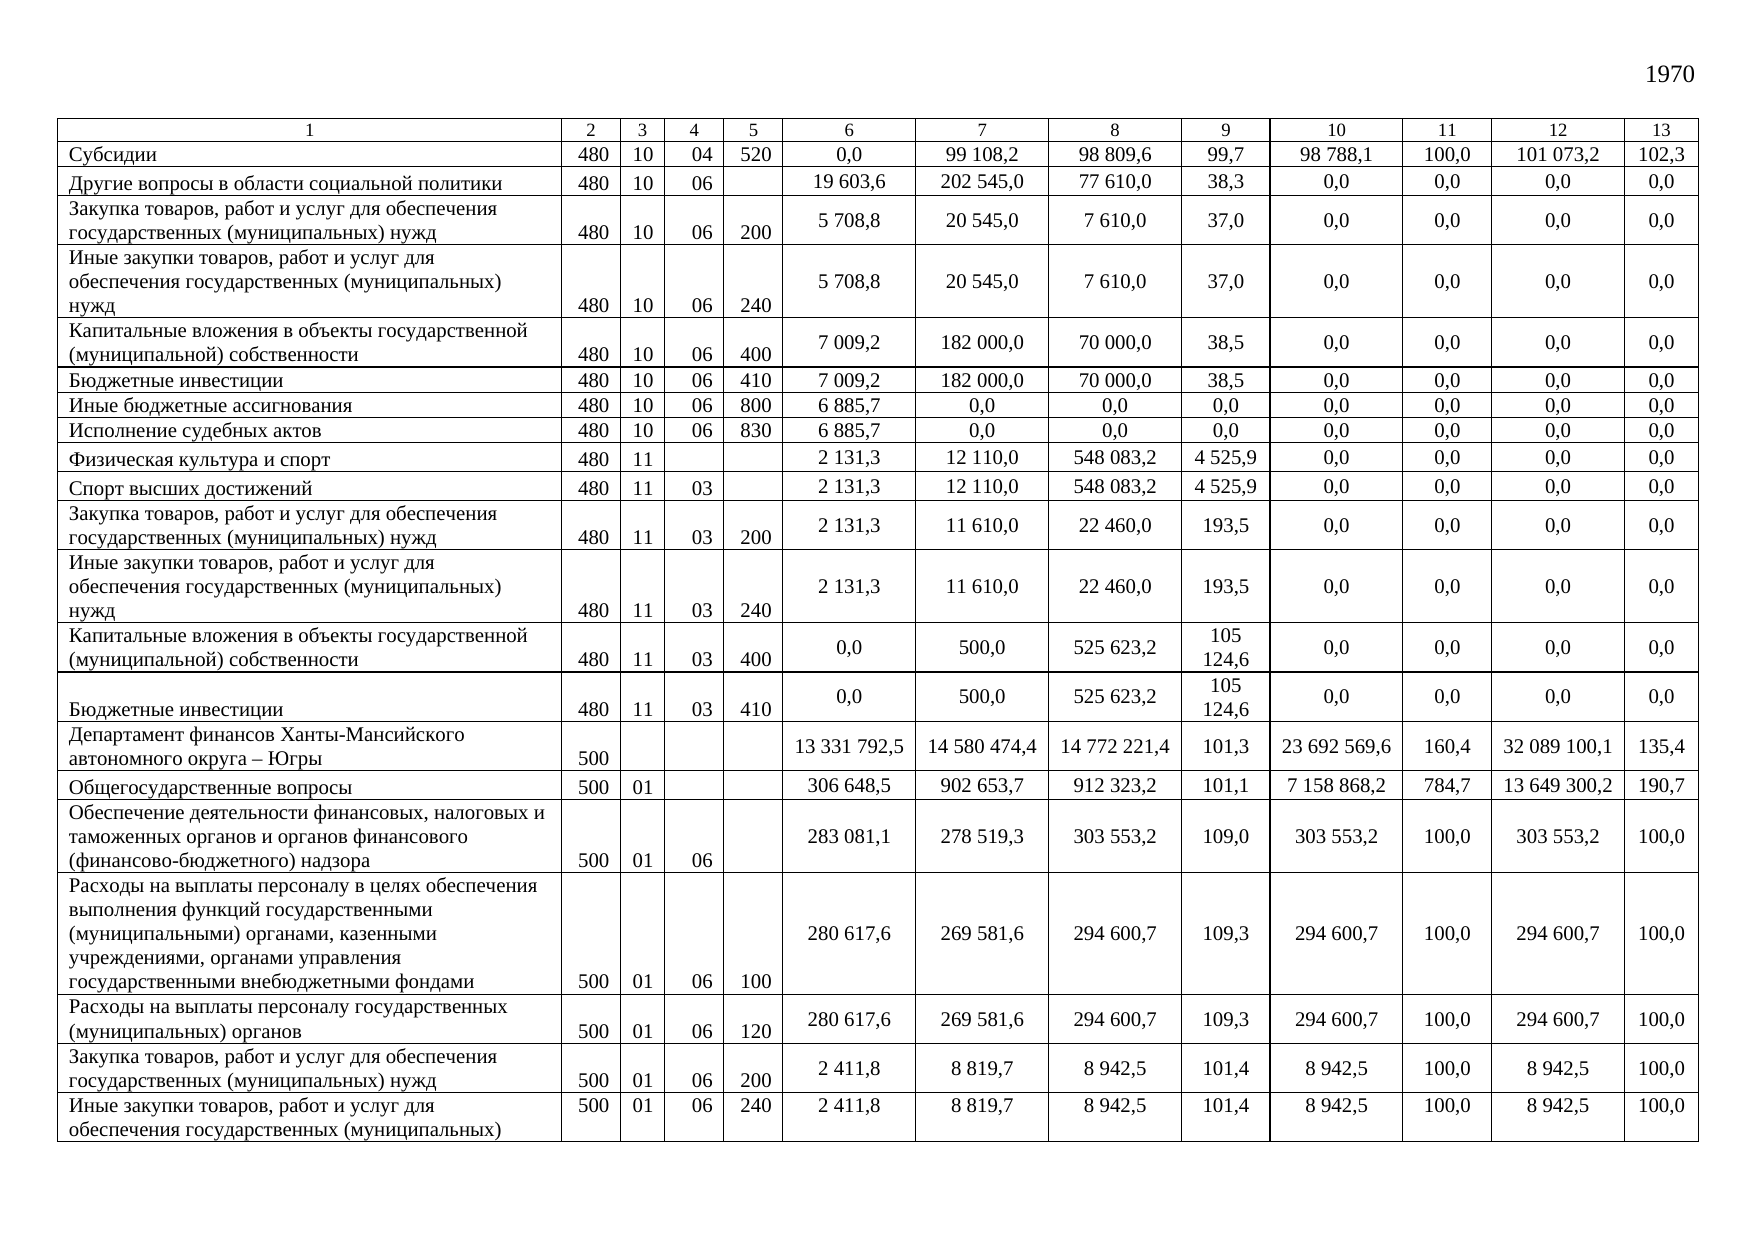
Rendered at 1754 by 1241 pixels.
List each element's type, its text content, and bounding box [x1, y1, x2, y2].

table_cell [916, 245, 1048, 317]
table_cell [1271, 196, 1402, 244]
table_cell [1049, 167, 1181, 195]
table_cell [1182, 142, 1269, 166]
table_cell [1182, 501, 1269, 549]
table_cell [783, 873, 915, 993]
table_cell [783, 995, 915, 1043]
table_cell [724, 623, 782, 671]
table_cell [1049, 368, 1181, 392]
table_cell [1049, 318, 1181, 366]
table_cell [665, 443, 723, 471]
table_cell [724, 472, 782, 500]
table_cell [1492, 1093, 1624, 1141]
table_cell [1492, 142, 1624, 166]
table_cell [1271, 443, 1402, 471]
table_header 1 [58, 119, 561, 141]
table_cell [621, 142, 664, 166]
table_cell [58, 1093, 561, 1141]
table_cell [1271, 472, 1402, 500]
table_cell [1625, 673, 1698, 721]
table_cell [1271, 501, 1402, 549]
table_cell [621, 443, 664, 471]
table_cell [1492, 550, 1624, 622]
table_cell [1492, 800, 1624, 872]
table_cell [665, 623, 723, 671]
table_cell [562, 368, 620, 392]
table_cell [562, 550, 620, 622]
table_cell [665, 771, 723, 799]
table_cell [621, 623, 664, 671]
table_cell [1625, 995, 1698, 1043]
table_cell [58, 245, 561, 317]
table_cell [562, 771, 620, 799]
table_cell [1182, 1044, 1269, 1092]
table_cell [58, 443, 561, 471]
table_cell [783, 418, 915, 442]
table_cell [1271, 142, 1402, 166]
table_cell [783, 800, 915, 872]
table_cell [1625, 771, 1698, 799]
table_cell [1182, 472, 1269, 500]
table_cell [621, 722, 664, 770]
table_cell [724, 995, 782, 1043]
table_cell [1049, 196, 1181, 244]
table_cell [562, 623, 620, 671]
table_header 5 [724, 119, 782, 141]
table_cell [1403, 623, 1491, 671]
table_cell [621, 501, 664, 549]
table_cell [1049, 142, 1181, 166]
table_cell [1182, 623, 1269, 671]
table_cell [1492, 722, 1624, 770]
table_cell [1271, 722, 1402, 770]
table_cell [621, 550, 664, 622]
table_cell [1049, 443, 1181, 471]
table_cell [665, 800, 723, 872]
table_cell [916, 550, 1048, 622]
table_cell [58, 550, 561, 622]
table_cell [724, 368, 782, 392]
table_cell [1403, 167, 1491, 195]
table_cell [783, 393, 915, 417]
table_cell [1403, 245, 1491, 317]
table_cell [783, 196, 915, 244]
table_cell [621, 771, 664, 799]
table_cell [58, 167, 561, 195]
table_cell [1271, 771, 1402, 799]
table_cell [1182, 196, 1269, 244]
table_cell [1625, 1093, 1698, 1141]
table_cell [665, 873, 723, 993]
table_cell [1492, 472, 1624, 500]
table_header 9 [1182, 119, 1269, 141]
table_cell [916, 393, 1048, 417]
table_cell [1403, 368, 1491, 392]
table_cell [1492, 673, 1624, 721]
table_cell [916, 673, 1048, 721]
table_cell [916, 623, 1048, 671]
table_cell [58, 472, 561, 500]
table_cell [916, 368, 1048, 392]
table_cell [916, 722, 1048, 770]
table_header 13 [1625, 119, 1698, 141]
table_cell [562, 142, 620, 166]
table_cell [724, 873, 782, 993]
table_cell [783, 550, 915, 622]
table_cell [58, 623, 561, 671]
table_header 11 [1403, 119, 1491, 141]
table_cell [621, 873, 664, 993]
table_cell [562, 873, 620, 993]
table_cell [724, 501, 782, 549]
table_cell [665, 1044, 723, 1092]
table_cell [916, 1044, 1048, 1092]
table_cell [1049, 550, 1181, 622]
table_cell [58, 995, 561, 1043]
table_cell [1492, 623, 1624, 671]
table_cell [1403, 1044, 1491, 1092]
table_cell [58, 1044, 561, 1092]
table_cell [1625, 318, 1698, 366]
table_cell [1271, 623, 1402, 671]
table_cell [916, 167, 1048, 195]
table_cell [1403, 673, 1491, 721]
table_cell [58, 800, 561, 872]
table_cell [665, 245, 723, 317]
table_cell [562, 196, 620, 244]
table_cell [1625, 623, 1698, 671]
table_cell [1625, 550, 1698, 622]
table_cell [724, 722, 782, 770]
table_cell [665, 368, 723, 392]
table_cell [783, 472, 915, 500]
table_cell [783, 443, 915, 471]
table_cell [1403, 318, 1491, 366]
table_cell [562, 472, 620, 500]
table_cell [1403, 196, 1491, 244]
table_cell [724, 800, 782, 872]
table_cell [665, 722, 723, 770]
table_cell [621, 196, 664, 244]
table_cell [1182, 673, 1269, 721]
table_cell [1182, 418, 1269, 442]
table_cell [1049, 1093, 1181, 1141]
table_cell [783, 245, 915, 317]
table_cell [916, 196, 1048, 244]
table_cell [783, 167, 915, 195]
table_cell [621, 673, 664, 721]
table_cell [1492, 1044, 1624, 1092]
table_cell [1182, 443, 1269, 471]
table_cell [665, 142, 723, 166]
table_header 2 [562, 119, 620, 141]
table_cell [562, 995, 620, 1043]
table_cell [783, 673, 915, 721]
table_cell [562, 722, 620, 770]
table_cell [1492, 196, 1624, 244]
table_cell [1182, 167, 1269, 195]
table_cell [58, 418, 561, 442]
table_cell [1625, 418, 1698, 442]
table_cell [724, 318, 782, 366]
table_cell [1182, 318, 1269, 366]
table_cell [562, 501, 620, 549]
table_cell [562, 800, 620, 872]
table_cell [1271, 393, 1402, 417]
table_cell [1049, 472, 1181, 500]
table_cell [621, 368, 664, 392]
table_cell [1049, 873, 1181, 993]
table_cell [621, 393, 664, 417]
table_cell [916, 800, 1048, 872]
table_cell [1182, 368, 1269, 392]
table_header 8 [1049, 119, 1181, 141]
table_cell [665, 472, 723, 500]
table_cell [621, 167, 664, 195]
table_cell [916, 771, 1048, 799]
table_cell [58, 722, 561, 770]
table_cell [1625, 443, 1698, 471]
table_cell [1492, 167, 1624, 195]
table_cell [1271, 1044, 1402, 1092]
table_header 10 [1271, 119, 1402, 141]
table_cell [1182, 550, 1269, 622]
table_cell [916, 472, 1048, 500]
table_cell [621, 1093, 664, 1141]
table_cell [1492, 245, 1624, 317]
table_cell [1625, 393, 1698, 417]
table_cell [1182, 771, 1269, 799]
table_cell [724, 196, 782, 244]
table_header 12 [1492, 119, 1624, 141]
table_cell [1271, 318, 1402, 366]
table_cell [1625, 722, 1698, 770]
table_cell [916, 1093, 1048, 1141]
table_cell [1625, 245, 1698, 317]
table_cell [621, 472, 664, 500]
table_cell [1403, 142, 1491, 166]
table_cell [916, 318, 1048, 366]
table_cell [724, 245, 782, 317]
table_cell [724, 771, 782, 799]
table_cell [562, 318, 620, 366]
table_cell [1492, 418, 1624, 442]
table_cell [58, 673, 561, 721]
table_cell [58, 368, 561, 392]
table_header 3 [621, 119, 664, 141]
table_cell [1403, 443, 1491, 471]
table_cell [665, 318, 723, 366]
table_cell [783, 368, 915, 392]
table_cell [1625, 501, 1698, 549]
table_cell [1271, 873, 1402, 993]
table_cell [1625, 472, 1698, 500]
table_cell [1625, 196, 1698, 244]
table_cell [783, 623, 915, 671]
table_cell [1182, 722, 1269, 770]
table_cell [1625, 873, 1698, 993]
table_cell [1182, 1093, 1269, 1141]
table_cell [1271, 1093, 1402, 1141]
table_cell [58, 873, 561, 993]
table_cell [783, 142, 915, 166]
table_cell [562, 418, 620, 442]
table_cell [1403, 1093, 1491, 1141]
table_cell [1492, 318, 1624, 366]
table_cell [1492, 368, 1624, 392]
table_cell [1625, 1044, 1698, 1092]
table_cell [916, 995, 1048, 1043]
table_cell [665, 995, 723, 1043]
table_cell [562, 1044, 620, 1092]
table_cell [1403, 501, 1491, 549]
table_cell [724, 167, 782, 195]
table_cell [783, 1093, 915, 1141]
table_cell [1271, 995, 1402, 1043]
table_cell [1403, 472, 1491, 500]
table_header 4 [665, 119, 723, 141]
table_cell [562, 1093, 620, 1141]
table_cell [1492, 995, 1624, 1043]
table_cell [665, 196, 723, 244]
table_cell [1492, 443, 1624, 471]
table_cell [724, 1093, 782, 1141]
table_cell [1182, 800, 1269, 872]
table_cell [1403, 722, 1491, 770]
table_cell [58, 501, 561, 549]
table_header 7 [916, 119, 1048, 141]
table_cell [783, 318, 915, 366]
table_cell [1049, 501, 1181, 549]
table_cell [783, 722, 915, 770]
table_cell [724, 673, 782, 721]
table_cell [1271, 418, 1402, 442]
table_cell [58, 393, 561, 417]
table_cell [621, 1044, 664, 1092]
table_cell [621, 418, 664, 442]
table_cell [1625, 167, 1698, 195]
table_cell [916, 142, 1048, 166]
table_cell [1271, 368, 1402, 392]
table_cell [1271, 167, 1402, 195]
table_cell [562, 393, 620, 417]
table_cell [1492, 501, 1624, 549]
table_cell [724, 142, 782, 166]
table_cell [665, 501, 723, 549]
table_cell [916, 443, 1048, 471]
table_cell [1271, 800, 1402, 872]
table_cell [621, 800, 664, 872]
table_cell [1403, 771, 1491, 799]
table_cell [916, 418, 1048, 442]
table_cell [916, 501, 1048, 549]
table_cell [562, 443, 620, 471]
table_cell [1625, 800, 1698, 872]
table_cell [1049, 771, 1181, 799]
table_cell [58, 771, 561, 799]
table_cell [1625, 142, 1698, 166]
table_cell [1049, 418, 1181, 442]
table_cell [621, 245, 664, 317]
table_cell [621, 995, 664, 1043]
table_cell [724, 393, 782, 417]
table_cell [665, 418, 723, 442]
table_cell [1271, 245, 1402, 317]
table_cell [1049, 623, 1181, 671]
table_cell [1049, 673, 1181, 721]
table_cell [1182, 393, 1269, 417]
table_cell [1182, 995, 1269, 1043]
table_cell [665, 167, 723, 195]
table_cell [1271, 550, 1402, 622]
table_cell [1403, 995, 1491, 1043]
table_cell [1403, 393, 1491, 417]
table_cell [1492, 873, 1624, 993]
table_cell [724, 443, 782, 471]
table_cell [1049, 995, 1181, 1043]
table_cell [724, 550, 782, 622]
table_header 6 [783, 119, 915, 141]
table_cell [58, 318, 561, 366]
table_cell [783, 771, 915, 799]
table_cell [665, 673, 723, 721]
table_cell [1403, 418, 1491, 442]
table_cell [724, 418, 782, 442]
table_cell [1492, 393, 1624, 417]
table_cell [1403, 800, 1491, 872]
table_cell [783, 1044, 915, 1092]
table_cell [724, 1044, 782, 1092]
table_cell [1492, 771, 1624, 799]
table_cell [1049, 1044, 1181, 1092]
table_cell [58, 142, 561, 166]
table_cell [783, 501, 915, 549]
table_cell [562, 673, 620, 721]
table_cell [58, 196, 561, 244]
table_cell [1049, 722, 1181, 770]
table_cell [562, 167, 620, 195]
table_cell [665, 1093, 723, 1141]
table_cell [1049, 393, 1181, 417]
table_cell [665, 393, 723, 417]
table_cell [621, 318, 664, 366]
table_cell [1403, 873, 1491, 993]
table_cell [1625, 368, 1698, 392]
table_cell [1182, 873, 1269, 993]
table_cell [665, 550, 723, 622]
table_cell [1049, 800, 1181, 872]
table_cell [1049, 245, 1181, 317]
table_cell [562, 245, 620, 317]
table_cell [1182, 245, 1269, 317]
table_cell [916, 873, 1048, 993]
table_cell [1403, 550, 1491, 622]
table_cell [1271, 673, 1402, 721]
